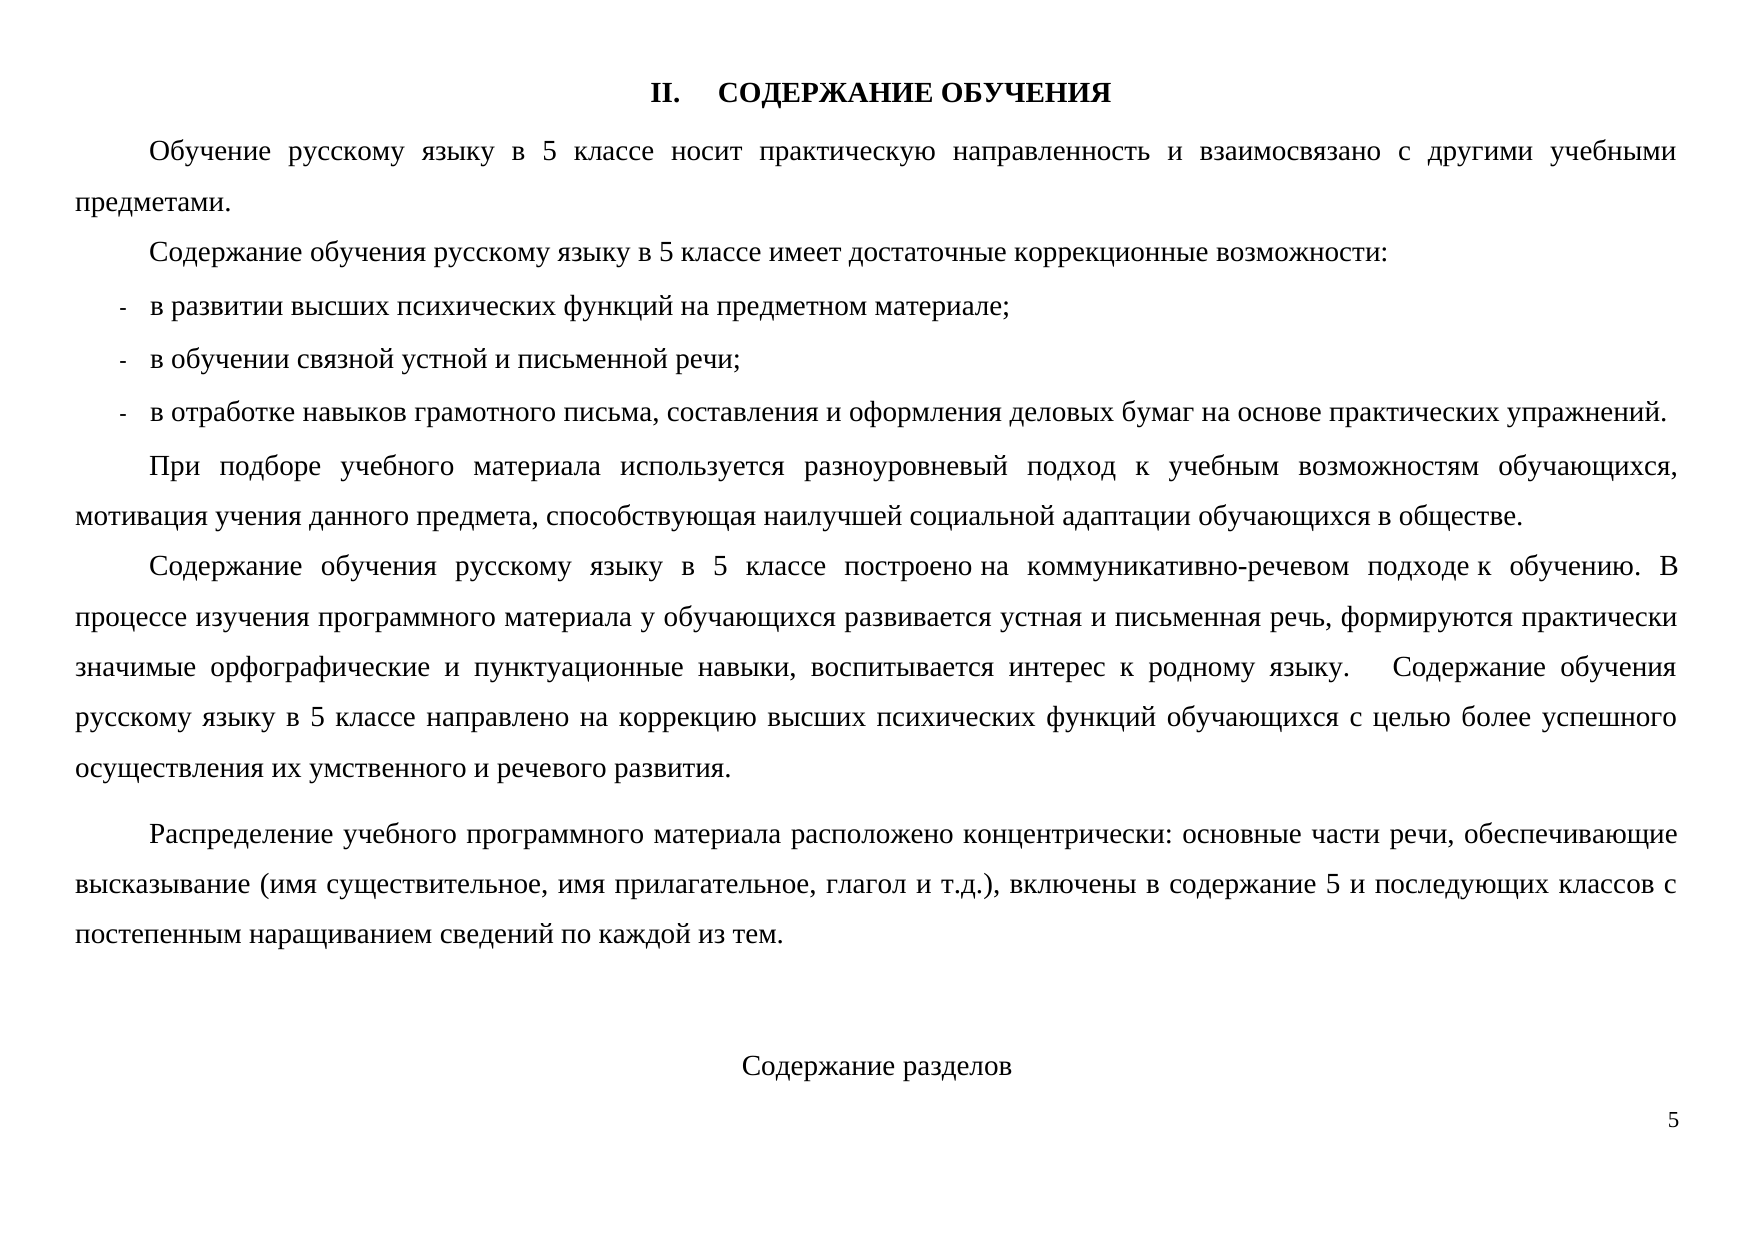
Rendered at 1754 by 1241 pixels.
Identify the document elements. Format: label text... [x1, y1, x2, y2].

text Содержание обучения русскому языку в 5 классе имеет достаточные коррекционные возможности: [75, 234, 1679, 268]
text Содержание разделов [75, 1048, 1679, 1082]
text Обучение русскому языку в 5 классе носит практическую направленность и взаимосвязано с другими учебными предметами. [75, 133, 1679, 217]
text При подборе учебного материала используется разноуровневый подход к учебным возможностям обучающихся, мотивация учения данного предмета, способствующая наилучшей социальной адаптации обучающихся в обществе. [75, 448, 1679, 532]
text Содержание обучения русскому языку в 5 классе построено на коммуникативно-речевом подходе к обучению. В процессе изучения программного материала у обучающихся развивается устная и письменная речь, формируются практически значимые орфографические и пунктуационные навыки, воспитывается интерес к родному языку. Содержание обучения русскому языку в 5 классе направлено на коррекцию высших психических функций обучающихся с целью более успешного осуществления их умственного и речевого развития. [75, 548, 1679, 783]
list в отработке навыков грамотного письма, составления и оформления деловых бумаг на основе практических упражнений. [75, 394, 1679, 428]
text Распределение учебного программного материала расположено концентрически: основные части речи, обеспечивающие высказывание (имя существительное, имя прилагательное, глагол и т.д.), включены в содержание 5 и последующих классов с постепенным наращиванием сведений по каждой из тем. [75, 816, 1679, 950]
list в развитии высших психических функций на предметном материале; [75, 288, 1679, 321]
subtitle СОДЕРЖАНИЕ ОБУЧЕНИЯ [112, 75, 1679, 108]
list в обучении связной устной и письменной речи; [75, 341, 1679, 374]
